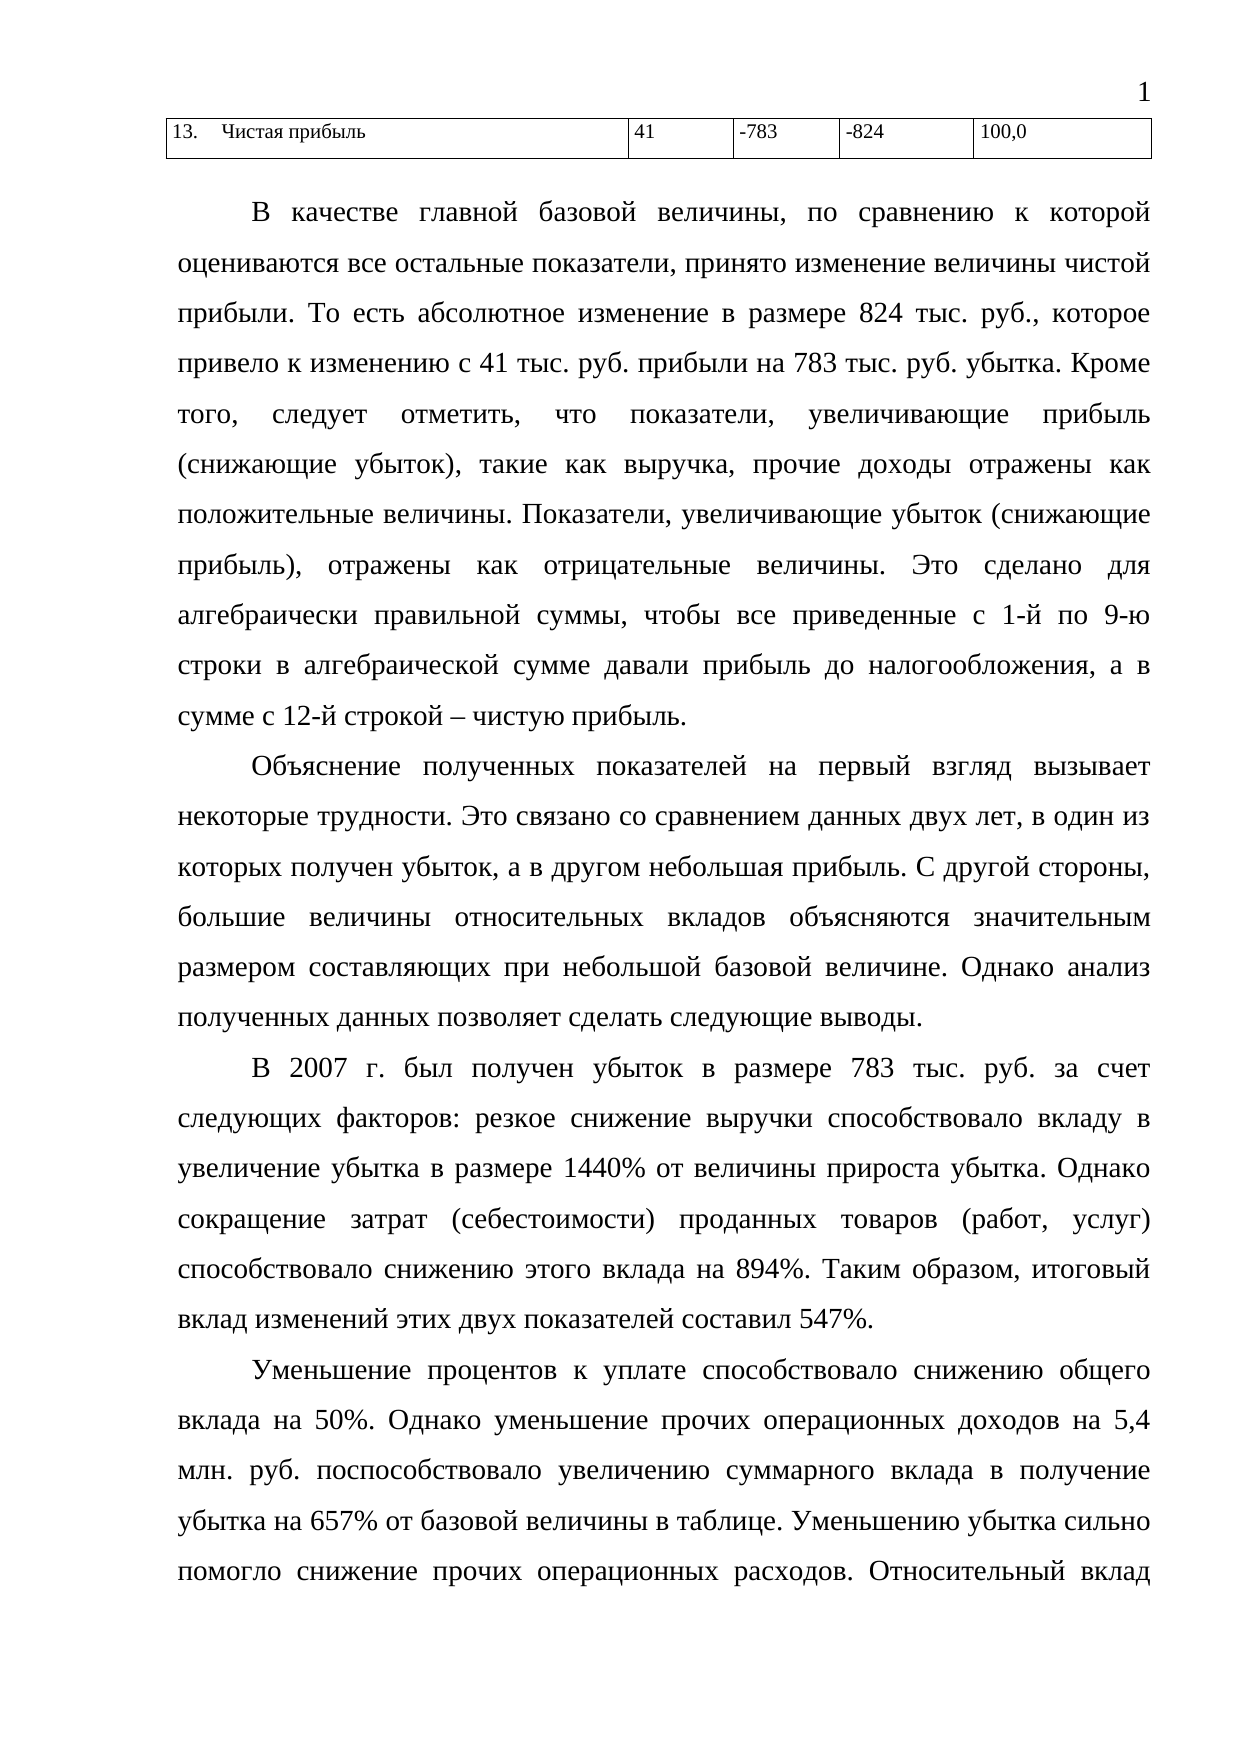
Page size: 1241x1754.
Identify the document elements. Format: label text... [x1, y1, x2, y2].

table_cell 100,0 [974, 119, 1151, 157]
table_cell -783 [734, 119, 839, 157]
text В 2007 г. был получен убыток в размере 783 тыс. руб. за счет следующих факторов: резкое снижение выручки способствовало вкладу в увеличение убытка в размере 1440% от величины прироста убытка. Однако сокращение затрат (себестоимости) проданных товаров (работ, услуг) способствовало снижению этого вклада на 894%. Таким образом, итоговый вклад изменений этих двух показателей составил 547%. [177, 1050, 1152, 1335]
text В качестве главной базовой величины, по сравнению к которой оцениваются все остальные показатели, принято изменение величины чистой прибыли. То есть абсолютное изменение в размере 824 тыс. руб., которое привело к изменению с 41 тыс. руб. прибыли на 783 тыс. руб. убытка. Кроме того, следует отметить, что показатели, увеличивающие прибыль (снижающие убыток), такие как выручка, прочие доходы отражены как положительные величины. Показатели, увеличивающие убыток (снижающие прибыль), отражены как отрицательные величины. Это сделано для алгебраически правильной суммы, чтобы все приведенные с 1-й по 9-ю строки в алгебраической сумме давали прибыль до налогообложения, а в сумме с 12-й строкой – чистую прибыль. [177, 194, 1152, 731]
table_cell Чистая прибыль [216, 119, 628, 157]
table_cell 41 [629, 119, 733, 157]
table_cell -824 [840, 119, 973, 157]
text Объяснение полученных показателей на первый взгляд вызывает некоторые трудности. Это связано со сравнением данных двух лет, в один из которых получен убыток, а в другом небольшая прибыль. С другой стороны, большие величины относительных вкладов объясняются значительным размером составляющих при небольшой базовой величине. Однако анализ полученных данных позволяет сделать следующие выводы. [177, 748, 1152, 1033]
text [177, 1352, 1152, 1587]
table_cell 13. [167, 119, 216, 157]
